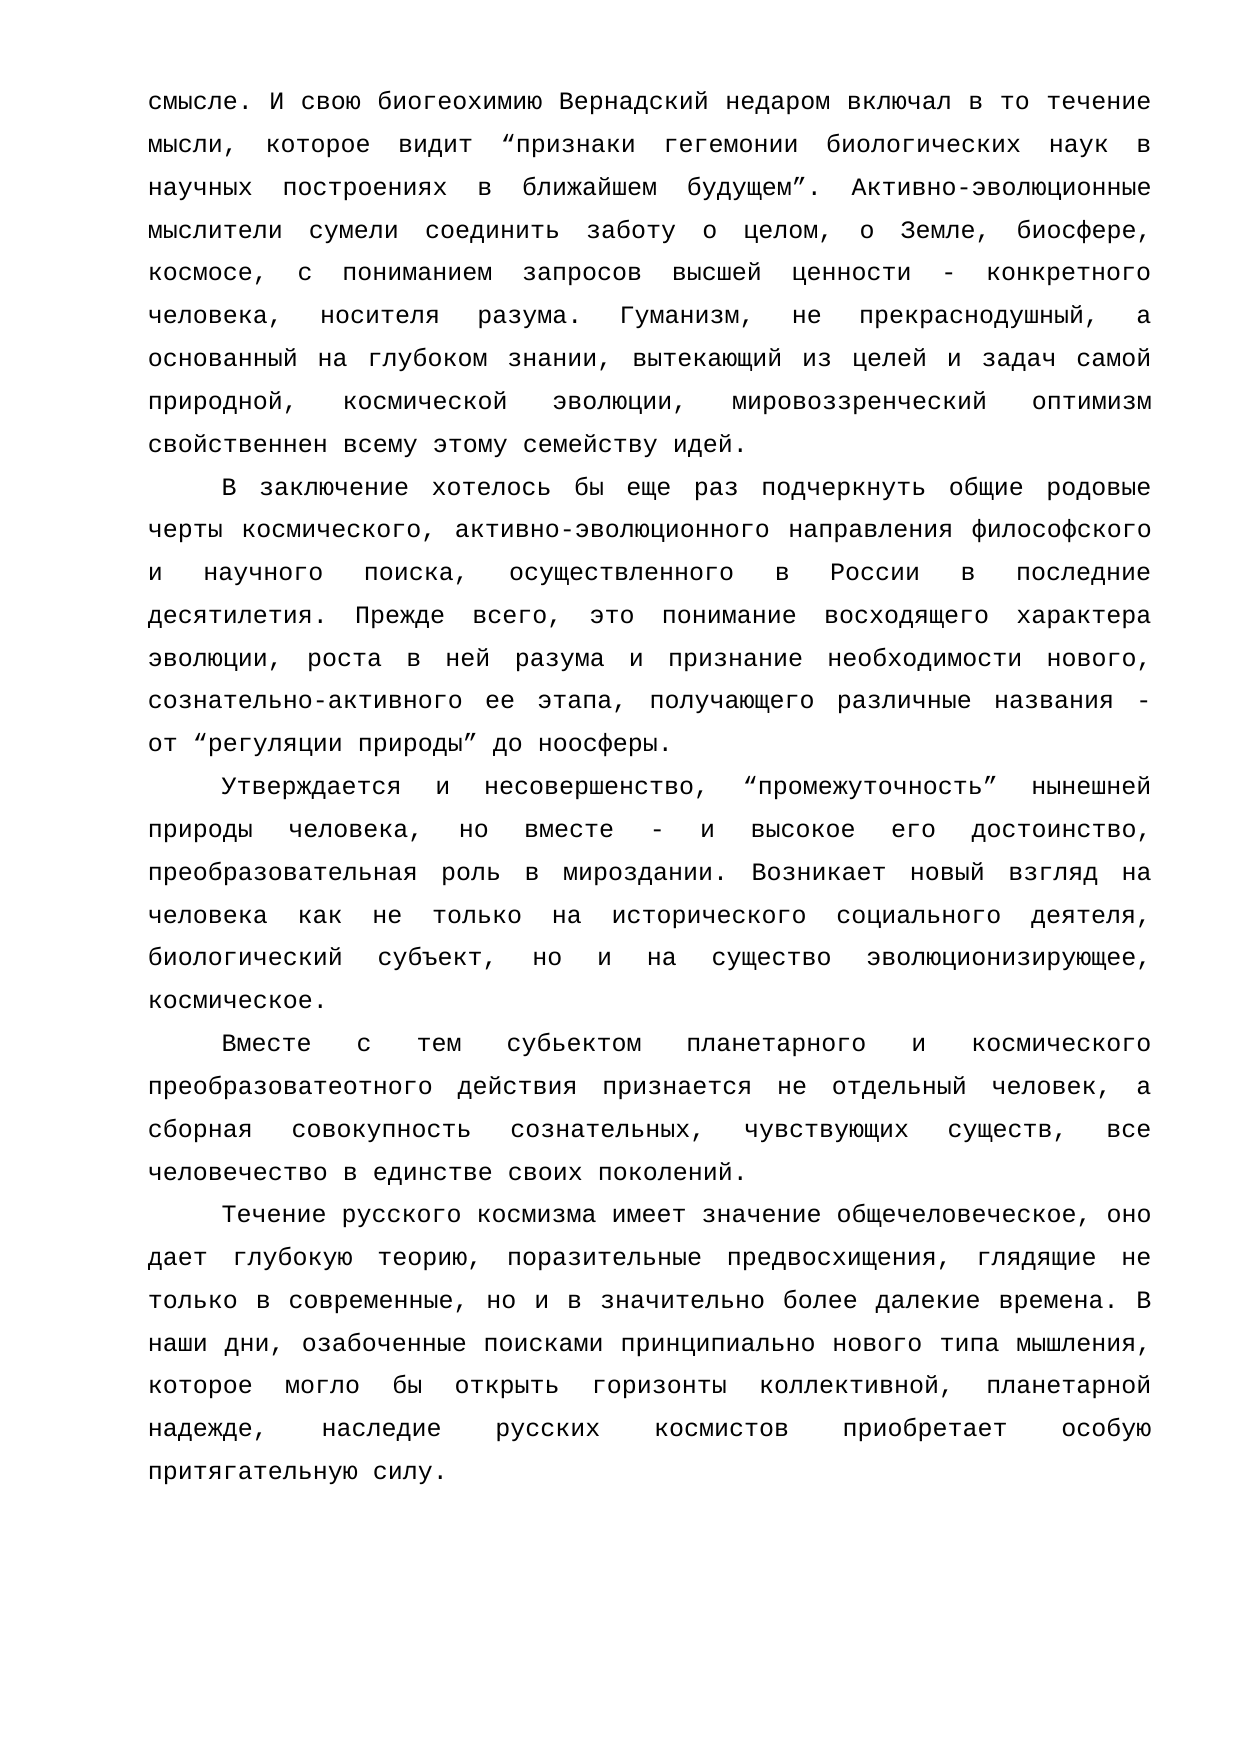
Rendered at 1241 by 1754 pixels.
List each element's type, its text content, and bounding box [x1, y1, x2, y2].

text Вместе с тем субьектом планетарного и космического преобразоватеотного действия признается не отдельный человек, а сборная совокупность сознательных, чувствующих существ, все человечество в единстве своих поколений. [148, 1030, 1152, 1187]
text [148, 88, 1152, 459]
text Утверждается и несовершенство, “промежуточность” нынешней природы человека, но вместе - и высокое его достоинство, преобразовательная роль в мироздании. Возникает новый взгляд на человека как не только на исторического социального деятеля, биологический субъект, но и на существо эволюционизирующее, космическое. [148, 773, 1152, 1016]
text В заключение хотелось бы еще раз подчеркнуть общие родовые черты космического, активно-эволюционного направления философского и научного поиска, осуществленного в России в последние десятилетия. Прежде всего, это понимание восходящего характера эволюции, роста в ней разума и признание необходимости нового, сознательно-активного ее этапа, получающего различные названия - от “регуляции природы” до ноосферы. [148, 474, 1152, 759]
text Течение русского космизма имеет значение общечеловеческое, оно дает глубокую теорию, поразительные предвосхищения, глядящие не только в современные, но и в значительно более далекие времена. В наши дни, озабоченные поисками принципиально нового типа мышления, которое могло бы открыть горизонты коллективной, планетарной надежде, наследие русских космистов приобретает особую притягательную силу. [148, 1202, 1152, 1487]
